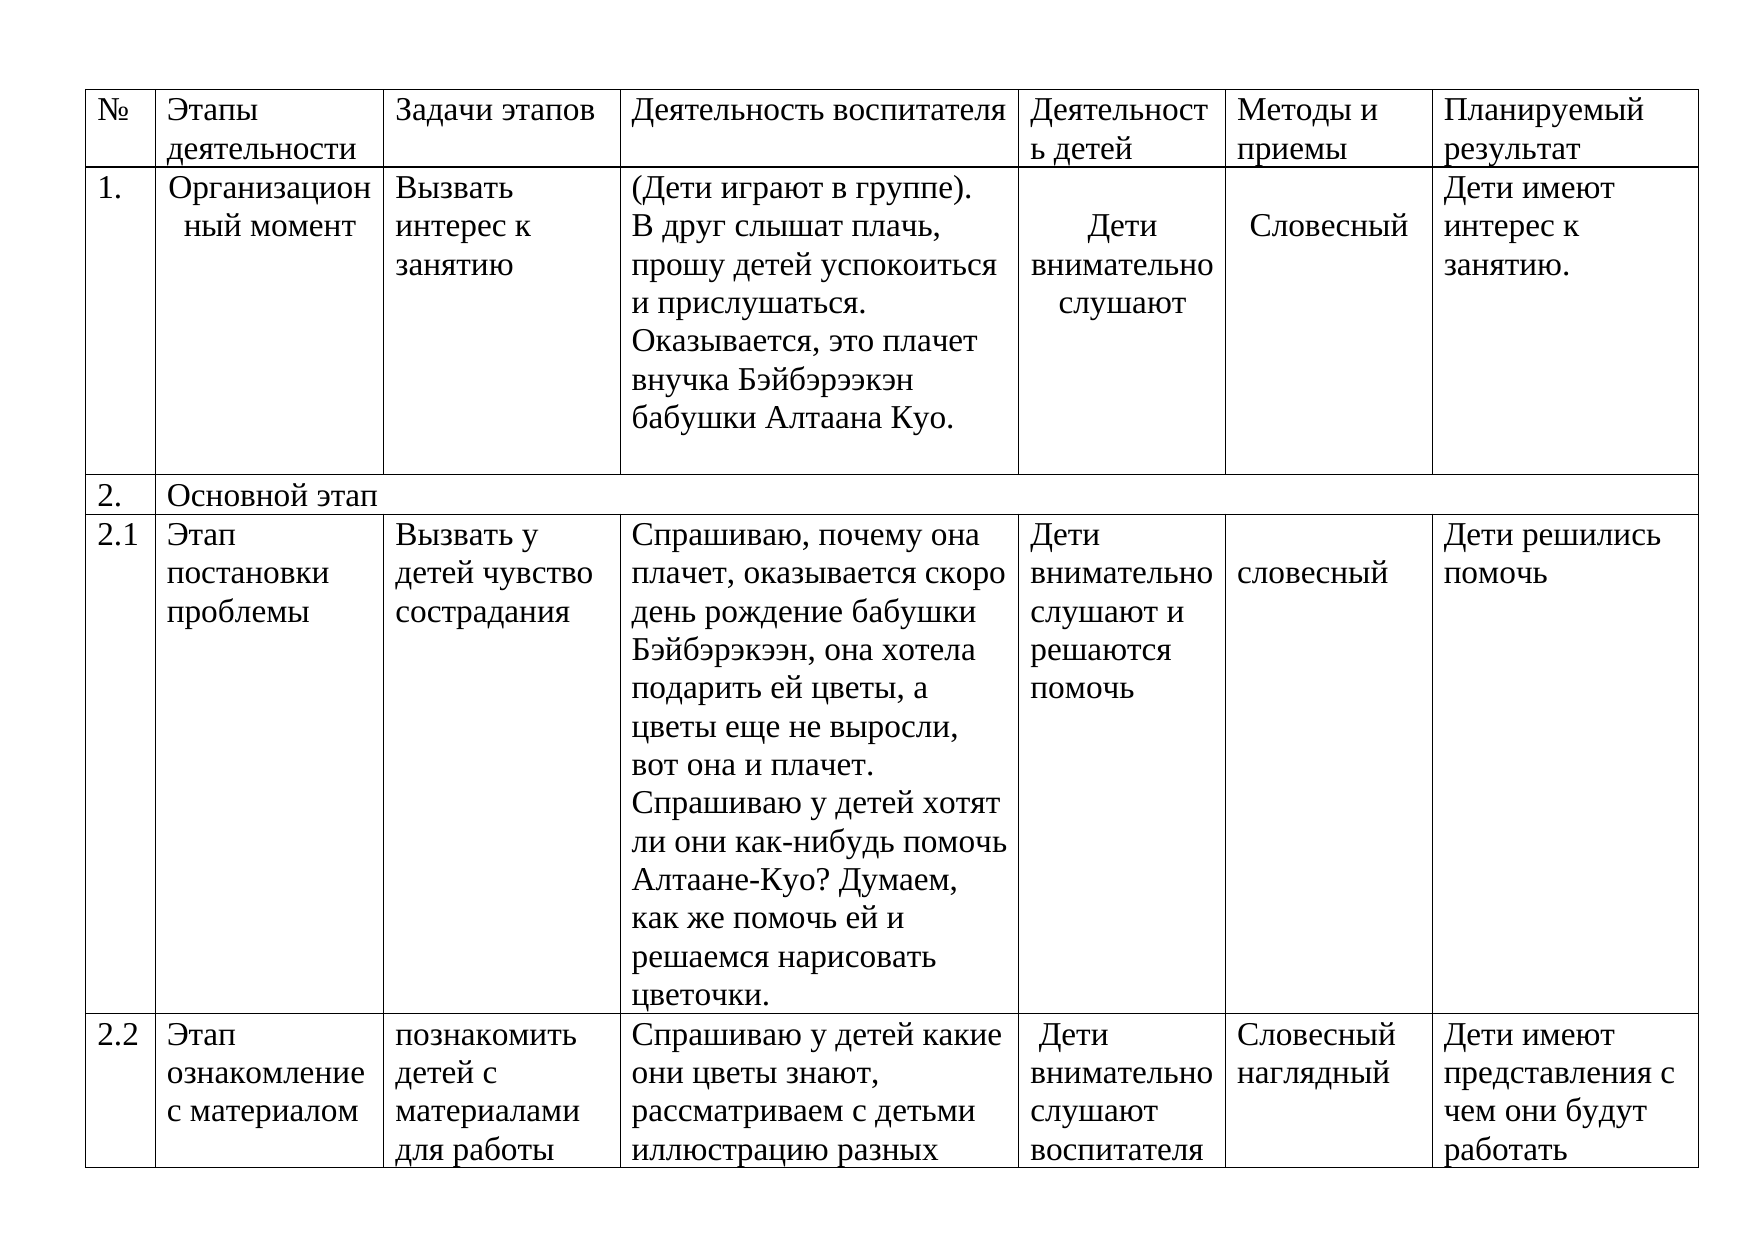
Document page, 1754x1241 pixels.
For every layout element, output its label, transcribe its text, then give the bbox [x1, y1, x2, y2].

table_cell Этап постановки проблемы [156, 515, 383, 1013]
table_cell Дети имеют интерес к занятию. [1433, 168, 1698, 474]
table_cell Дети внимательно слушают и решаются помочь [1019, 515, 1225, 1013]
table_cell 2. [86, 475, 155, 513]
table_cell Словесный наглядный [1226, 1014, 1432, 1167]
table_header Планируемый результат [1433, 90, 1698, 166]
table_cell Спрашиваю, почему она плачет, оказывается скоро день рождение бабушки Бэйбэрэкээн, она хотела подарить ей цветы, а цветы еще не выросли, вот она и плачет. Спрашиваю у детей хотят ли они как-нибудь помочь Алтаане-Куо? Думаем, как же помочь ей и решаемся нарисовать цветочки. [621, 515, 1018, 1013]
table_header Этапы деятельности [156, 90, 383, 166]
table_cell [1433, 1014, 1698, 1167]
table_cell (Дети играют в группе). В друг слышат плачь, прошу детей успокоиться и прислушаться. Оказывается, это плачет внучка Бэйбэрээкэн бабушки Алтаана Куо. [621, 168, 1018, 474]
table_cell 2.1 [86, 515, 155, 1013]
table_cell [621, 1014, 1018, 1167]
table_header Деятельность детей [1019, 90, 1225, 166]
table_cell 2.2 [86, 1014, 155, 1167]
table_cell 1. [86, 168, 155, 474]
table_cell Основной этап [156, 475, 1698, 513]
table_cell словесный [1226, 515, 1432, 1013]
table_header Задачи этапов [384, 90, 620, 166]
table_cell Словесный [1226, 168, 1432, 474]
table_header Деятельность воспитателя [621, 90, 1018, 166]
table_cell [1019, 1014, 1225, 1167]
table_cell Организационный момент [156, 168, 383, 474]
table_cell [156, 1014, 383, 1167]
table_header Методы и приемы [1226, 90, 1432, 166]
table_cell Дети решились помочь [1433, 515, 1698, 1013]
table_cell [384, 1014, 620, 1167]
table_cell Дети внимательно слушают [1019, 168, 1225, 474]
table_cell Вызвать у детей чувство сострадания [384, 515, 620, 1013]
table_header № [86, 90, 155, 166]
table_cell Вызвать интерес к занятию [384, 168, 620, 474]
